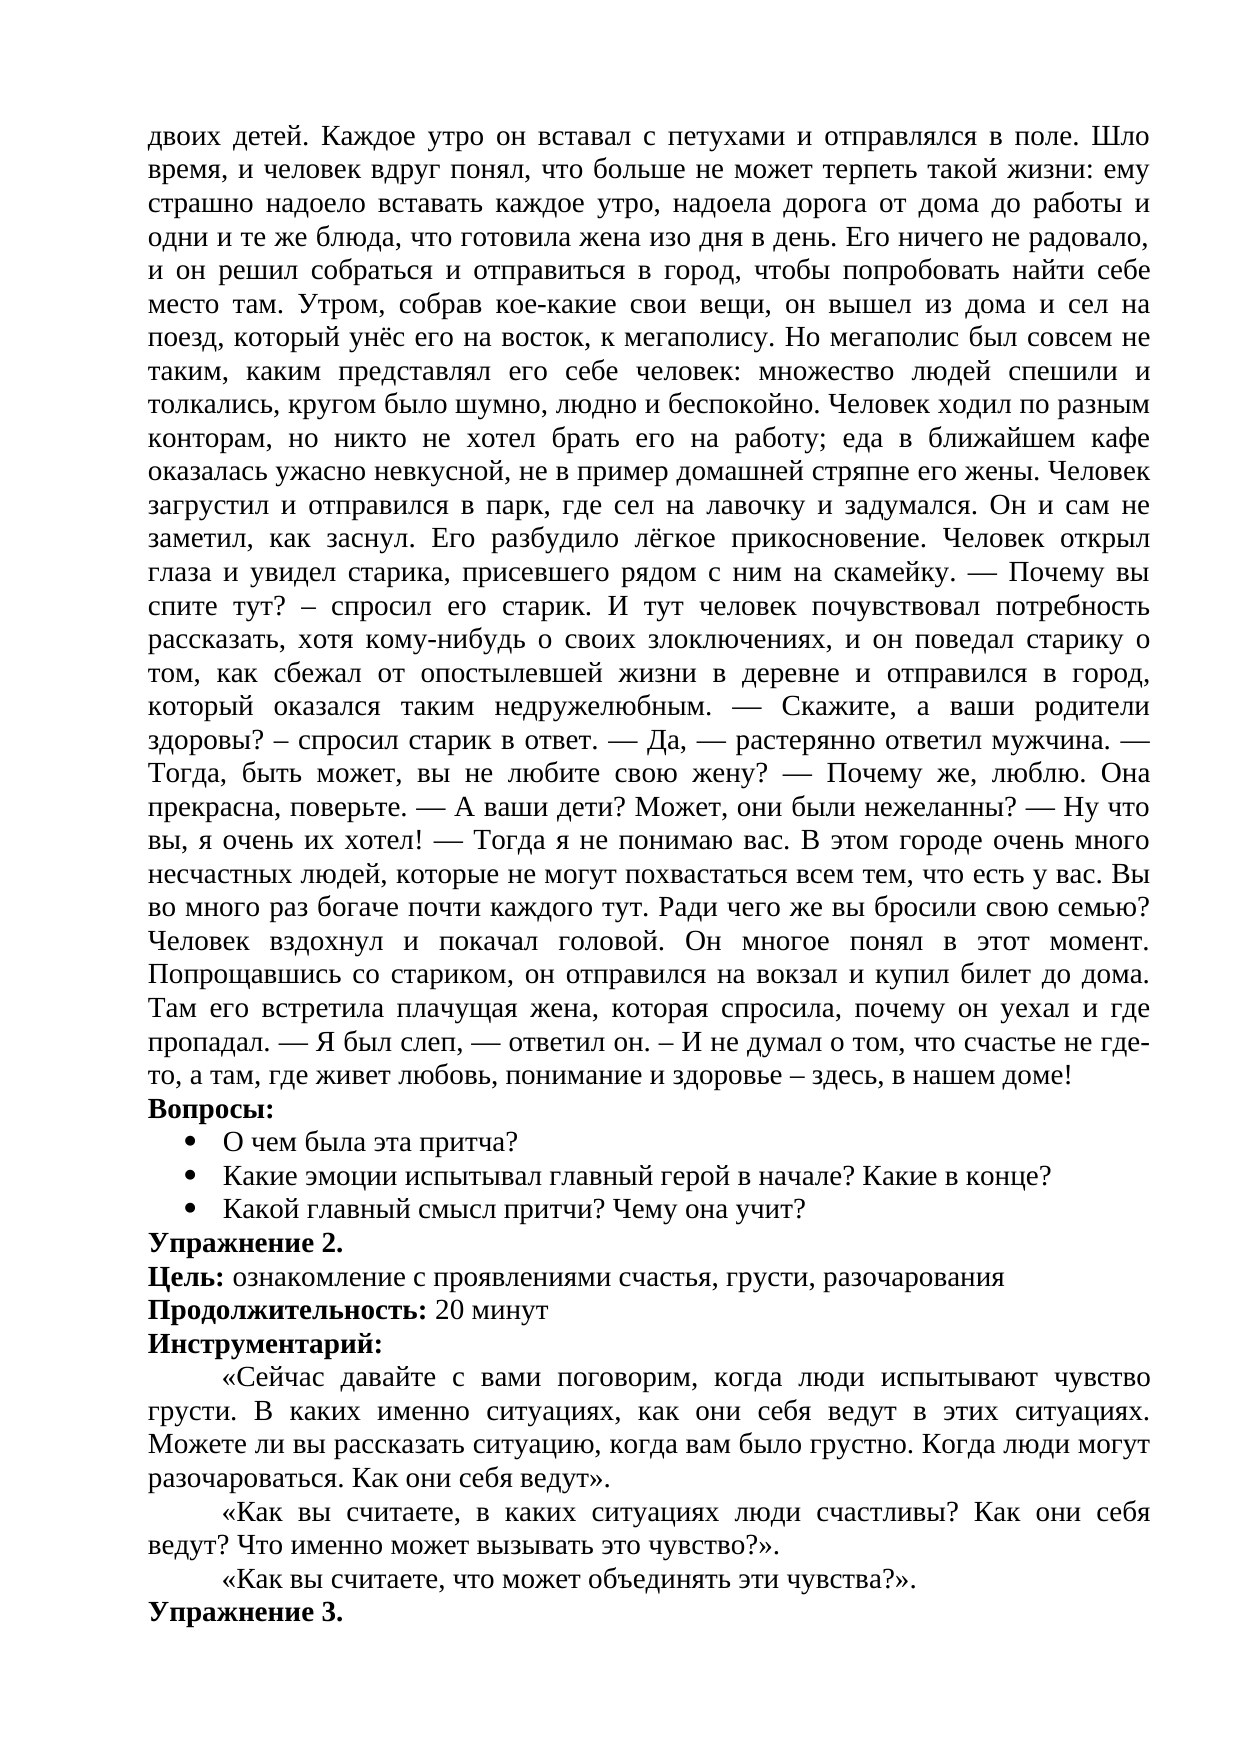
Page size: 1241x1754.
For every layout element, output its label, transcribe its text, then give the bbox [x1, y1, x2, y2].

text Упражнение 2. [148, 1225, 1152, 1259]
text «Как вы считаете, в каких ситуациях люди счастливы? Как они себя ведут? Что именно может вызывать это чувство?». [148, 1494, 1152, 1561]
text Цель: ознакомление с проявлениями счастья, грусти, разочарования [148, 1259, 1152, 1292]
text Упражнение 3. [148, 1594, 1152, 1628]
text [148, 118, 1152, 1091]
text «Как вы считаете, что может объединять эти чувства?». [148, 1561, 1152, 1594]
text Инструментарий: [148, 1326, 1152, 1359]
list Какие эмоции испытывал главный герой в начале? Какие в конце? [185, 1158, 1152, 1192]
text «Сейчас давайте с вами поговорим, когда люди испытывают чувство грусти. В каких именно ситуациях, как они себя ведут в этих ситуациях. Можете ли вы рассказать ситуацию, когда вам было грустно. Когда люди могут разочароваться. Как они себя ведут». [148, 1359, 1152, 1494]
list Какой главный смысл притчи? Чему она учит? [185, 1192, 1152, 1225]
text Вопросы: [148, 1091, 1152, 1124]
text Продолжительность: 20 минут [148, 1292, 1152, 1326]
list О чем была эта притча? [185, 1124, 1152, 1158]
